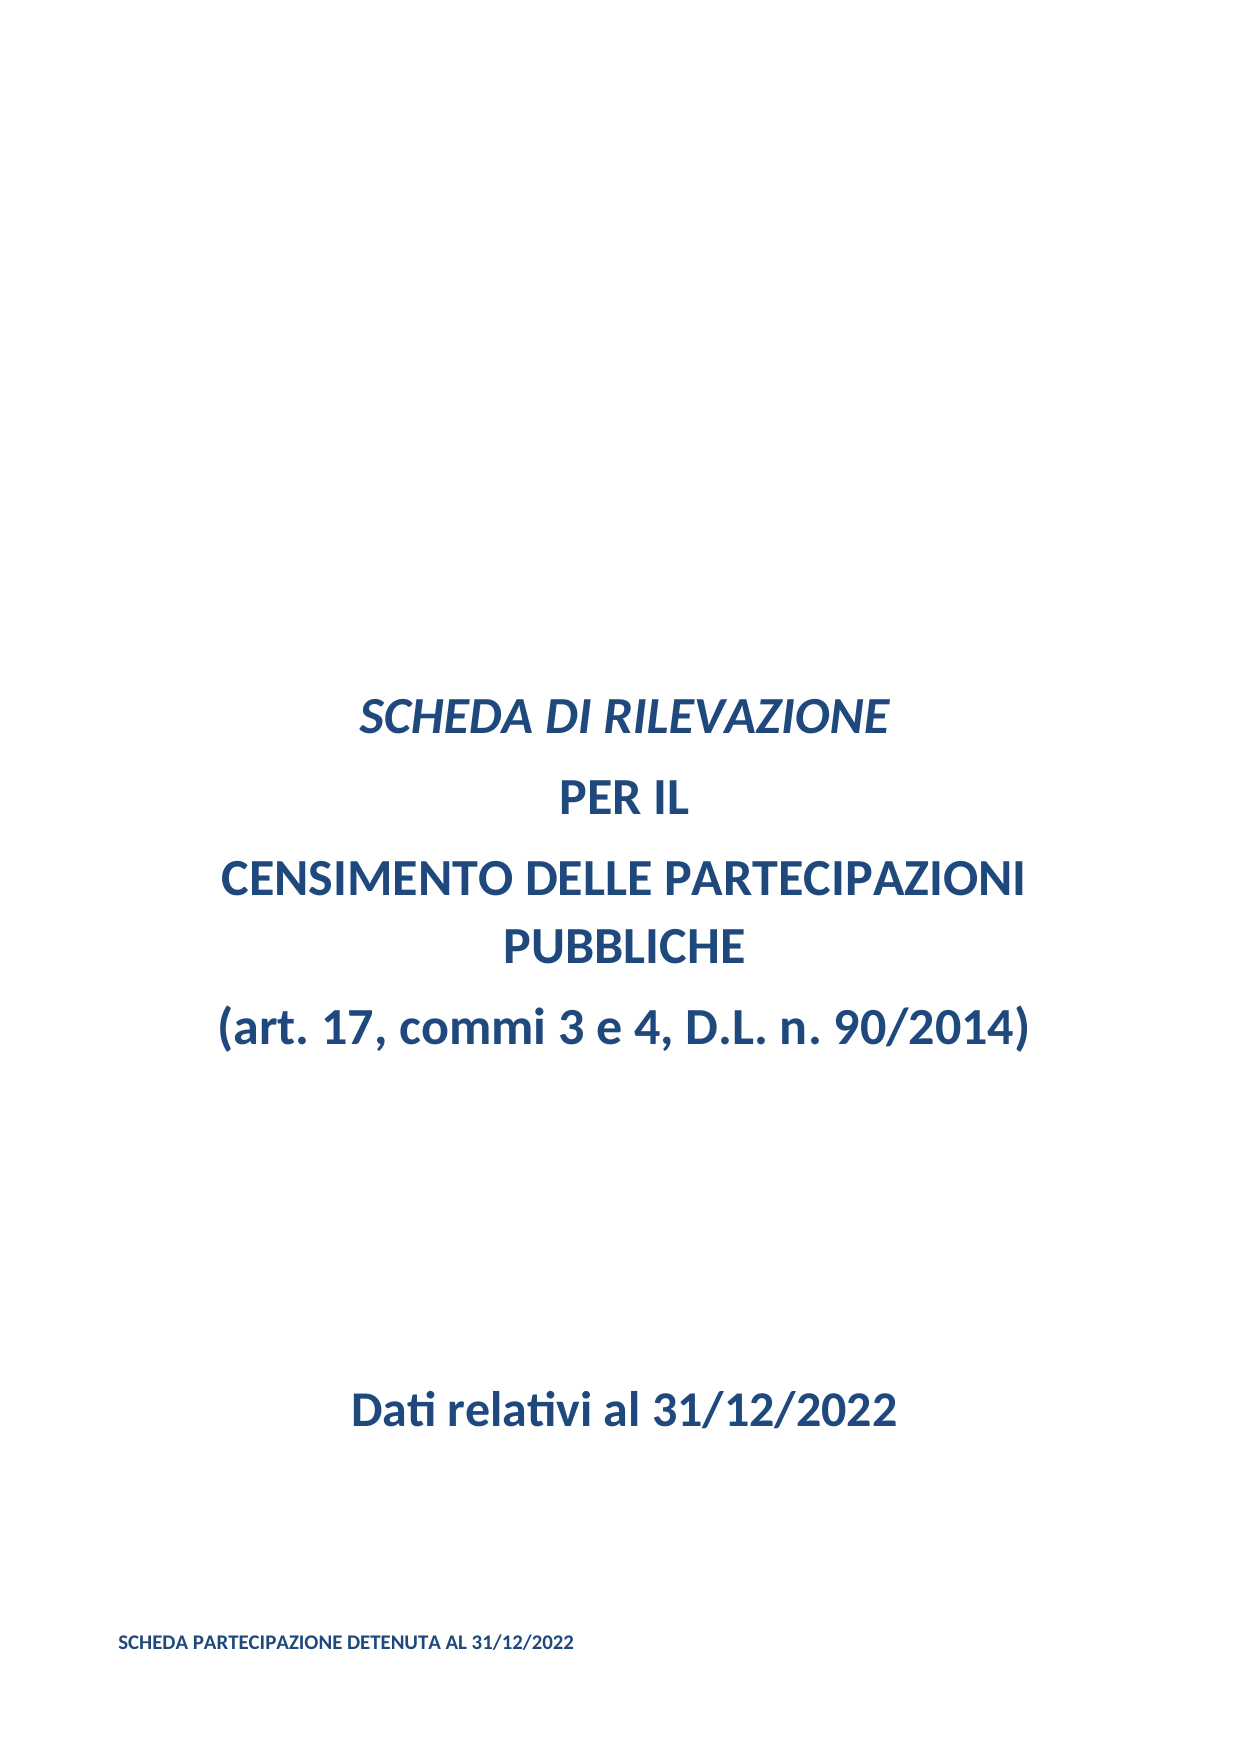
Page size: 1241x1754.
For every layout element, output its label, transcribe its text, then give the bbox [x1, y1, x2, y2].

text (art. 17, commi 3 e 4, D.L. n. 90/2014) [118, 994, 1131, 1058]
text PER IL [118, 764, 1131, 827]
text SCHEDA DI RILEVAZIONE [118, 683, 1131, 746]
text Dati relativi al 31/12/2022 [118, 1378, 1131, 1439]
text CENSIMENTO DELLE PARTECIPAZIONI PUBBLICHE [118, 845, 1131, 977]
